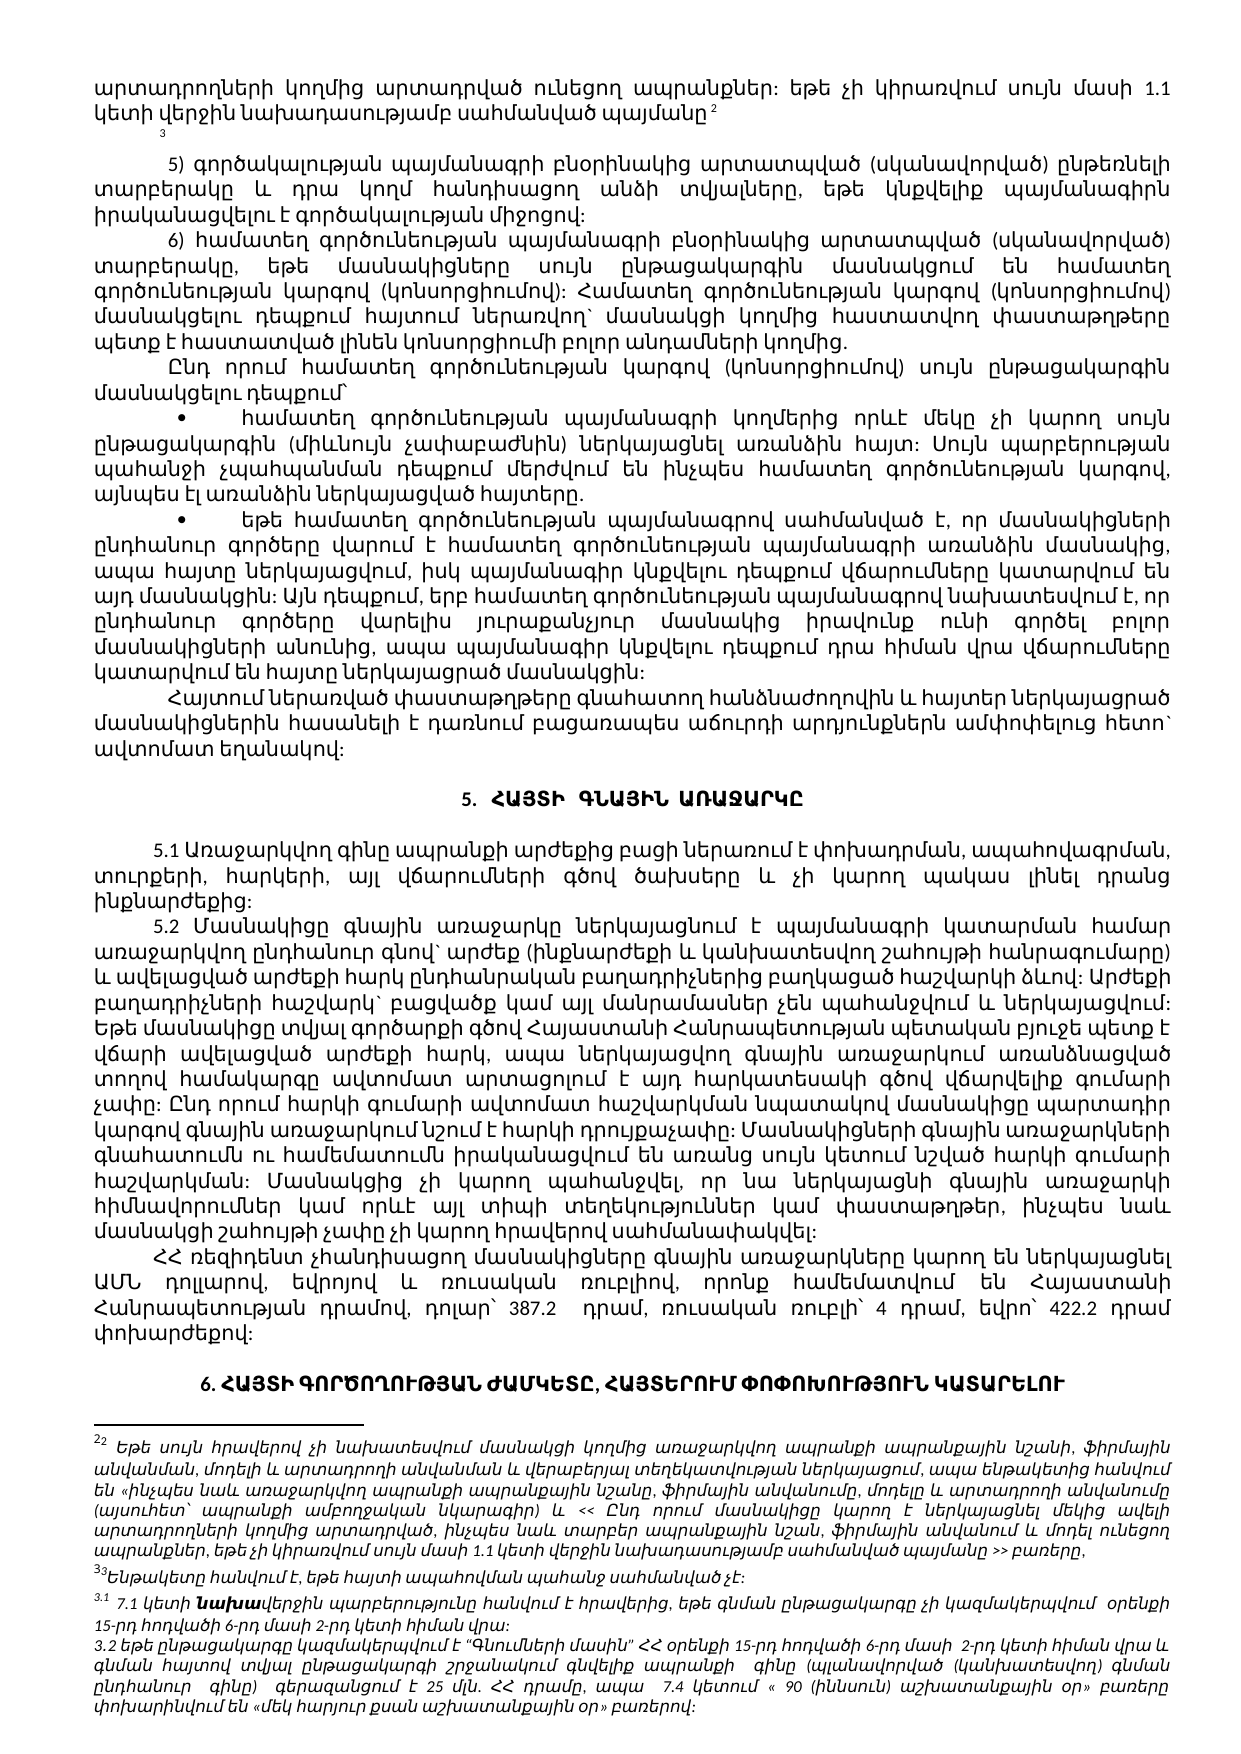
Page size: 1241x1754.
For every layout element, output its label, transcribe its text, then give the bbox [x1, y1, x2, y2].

text 6. ՀԱՅՏԻ ԳՈՐԾՈՂՈՒԹՅԱՆ ԺԱՄԿԵՏԸ, ՀԱՅՏԵՐՈՒՄ ՓՈՓՈԽՈՒԹՅՈՒՆ ԿԱՏԱՐԵԼՈՒ [94, 1371, 1171, 1397]
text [94, 75, 1171, 126]
text Հայտում ներառված փաստաթղթերը գնահատող հանձնաժողովին և հայտեր ներկայացրած մասնակիցներին հասանելի է դառնում բացառապես աճուրդի արդյունքներն ամփոփելուց հետո` ավտոմատ եղանակով: [94, 685, 1171, 761]
text 5. ՀԱՅՏԻ ԳՆԱՅԻՆ ԱՌԱՋԱՐԿԸ [94, 787, 1171, 812]
text 5.1 Առաջարկվող գինը ապրանքի արժեքից բացի ներառում է փոխադրման, ապահովագրման, տուրքերի, հարկերի, այլ վճարումների գծով ծախսերը և չի կարող պակաս լինել դրանց ինքնարժեքից: [94, 837, 1171, 914]
text 5.2 Մասնակիցը գնային առաջարկը ներկայացնում է պայմանագրի կատարման համար առաջարկվող ընդհանուր գնով` արժեք (ինքնարժեքի և կանխատեսվող շահույթի հանրագումարը) և ավելացված արժեքի հարկ ընդհանրական բաղադրիչներից բաղկացած հաշվարկի ձևով: Արժեքի բաղադրիչների հաշվարկ` բացվածք կամ այլ մանրամասներ չեն պահանջվում և ներկայացվում: Եթե մասնակիցը տվյալ գործարքի գծով Հայաստանի Հանրապետության պետական բյուջե պետք է վճարի ավելացված արժեքի հարկ, ապա ներկայացվող գնային առաջարկում առանձնացված տողով համակարգը ավտոմատ արտացոլում է այդ հարկատեսակի գծով վճարվելիք գումարի չափը: Ընդ որում հարկի գումարի ավտոմատ հաշվարկման նպատակով մասնակիցը պարտադիր կարգով գնային առաջարկում նշում է հարկի դրույքաչափը: Մասնակիցների գնային առաջարկների գնահատումն ու համեմատումն իրականացվում են առանց սույն կետում նշված հարկի գումարի հաշվարկման: Մասնակցից չի կարող պահանջվել, որ նա ներկայացնի գնային առաջարկի հիմնավորումներ կամ որևէ այլ տիպի տեղեկություններ կամ փաստաթղթեր, ինչպես նաև մասնակցի շահույթի չափը չի կարող հրավերով սահմանափակվել: [94, 914, 1171, 1244]
text Ընդ որում համատեղ գործունեության կարգով (կոնսորցիումով) սույն ընթացակարգին մասնակցելու դեպքում՝ [94, 354, 1171, 405]
text 6) համատեղ գործունեության պայմանագրի բնօրինակից արտատպված (սկանավորված) տարբերակը, եթե մասնակիցները սույն ընթացակարգին մասնակցում են համատեղ գործունեության կարգով (կոնսորցիումով): Համատեղ գործունեության կարգով (կոնսորցիումով) մասնակցելու դեպքում հայտում ներառվող` մասնակցի կողմից հաստատվող փաստաթղթերը պետք է հաստատված լինեն կոնսորցիումի բոլոր անդամների կողմից. [94, 227, 1171, 354]
list եթե համատեղ գործունեության պայմանագրով սահմանված է, որ մասնակիցների ընդհանուր գործերը վարում է համատեղ գործունեության պայմանագրի առանձին մասնակից, ապա հայտը ներկայացվում, իսկ պայմանագիր կնքվելու դեպքում վճարումները կատարվում են այդ մասնակցին: Այն դեպքում, երբ համատեղ գործունեության պայմանագրով նախատեսվում է, որ ընդհանուր գործերը վարելիս յուրաքանչյուր մասնակից իրավունք ունի գործել բոլոր մասնակիցների անունից, ապա պայմանագիր կնքվելու դեպքում դրա հիման վրա վճարումները կատարվում են հայտը ներկայացրած մասնակցին: [94, 507, 1171, 685]
text ՀՀ ռեզիդենտ չհանդիսացող մասնակիցները գնային առաջարկները կարող են ներկայացնել ԱՄՆ դոլլարով, եվրոյով և ռուսական ռուբլիով, որոնք համեմատվում են Հայաստանի Հանրապետության դրամով, դոլար՝ 387.2 դրամ, ռուսական ռուբլի՝ 4 դրամ, եվրո՝ 422.2 դրամ փոխարժեքով: [94, 1244, 1171, 1346]
text 5) գործակալության պայմանագրի բնօրինակից արտատպված (սկանավորված) ընթեռնելի տարբերակը և դրա կողմ հանդիսացող անձի տվյալները, եթե կնքվելիք պայմանագիրն իրականացվելու է գործակալության միջոցով: [94, 151, 1171, 227]
text 3 [94, 126, 1171, 151]
list համատեղ գործունեության պայմանագրի կողմերից որևէ մեկը չի կարող սույն ընթացակարգին (միևնույն չափաբաժնին) ներկայացնել առանձին հայտ: Սույն պարբերության պահանջի չպահպանման դեպքում մերժվում են ինչպես համատեղ գործունեության կարգով, այնպես էլ առանձին ներկայացված հայտերը. [94, 405, 1171, 507]
